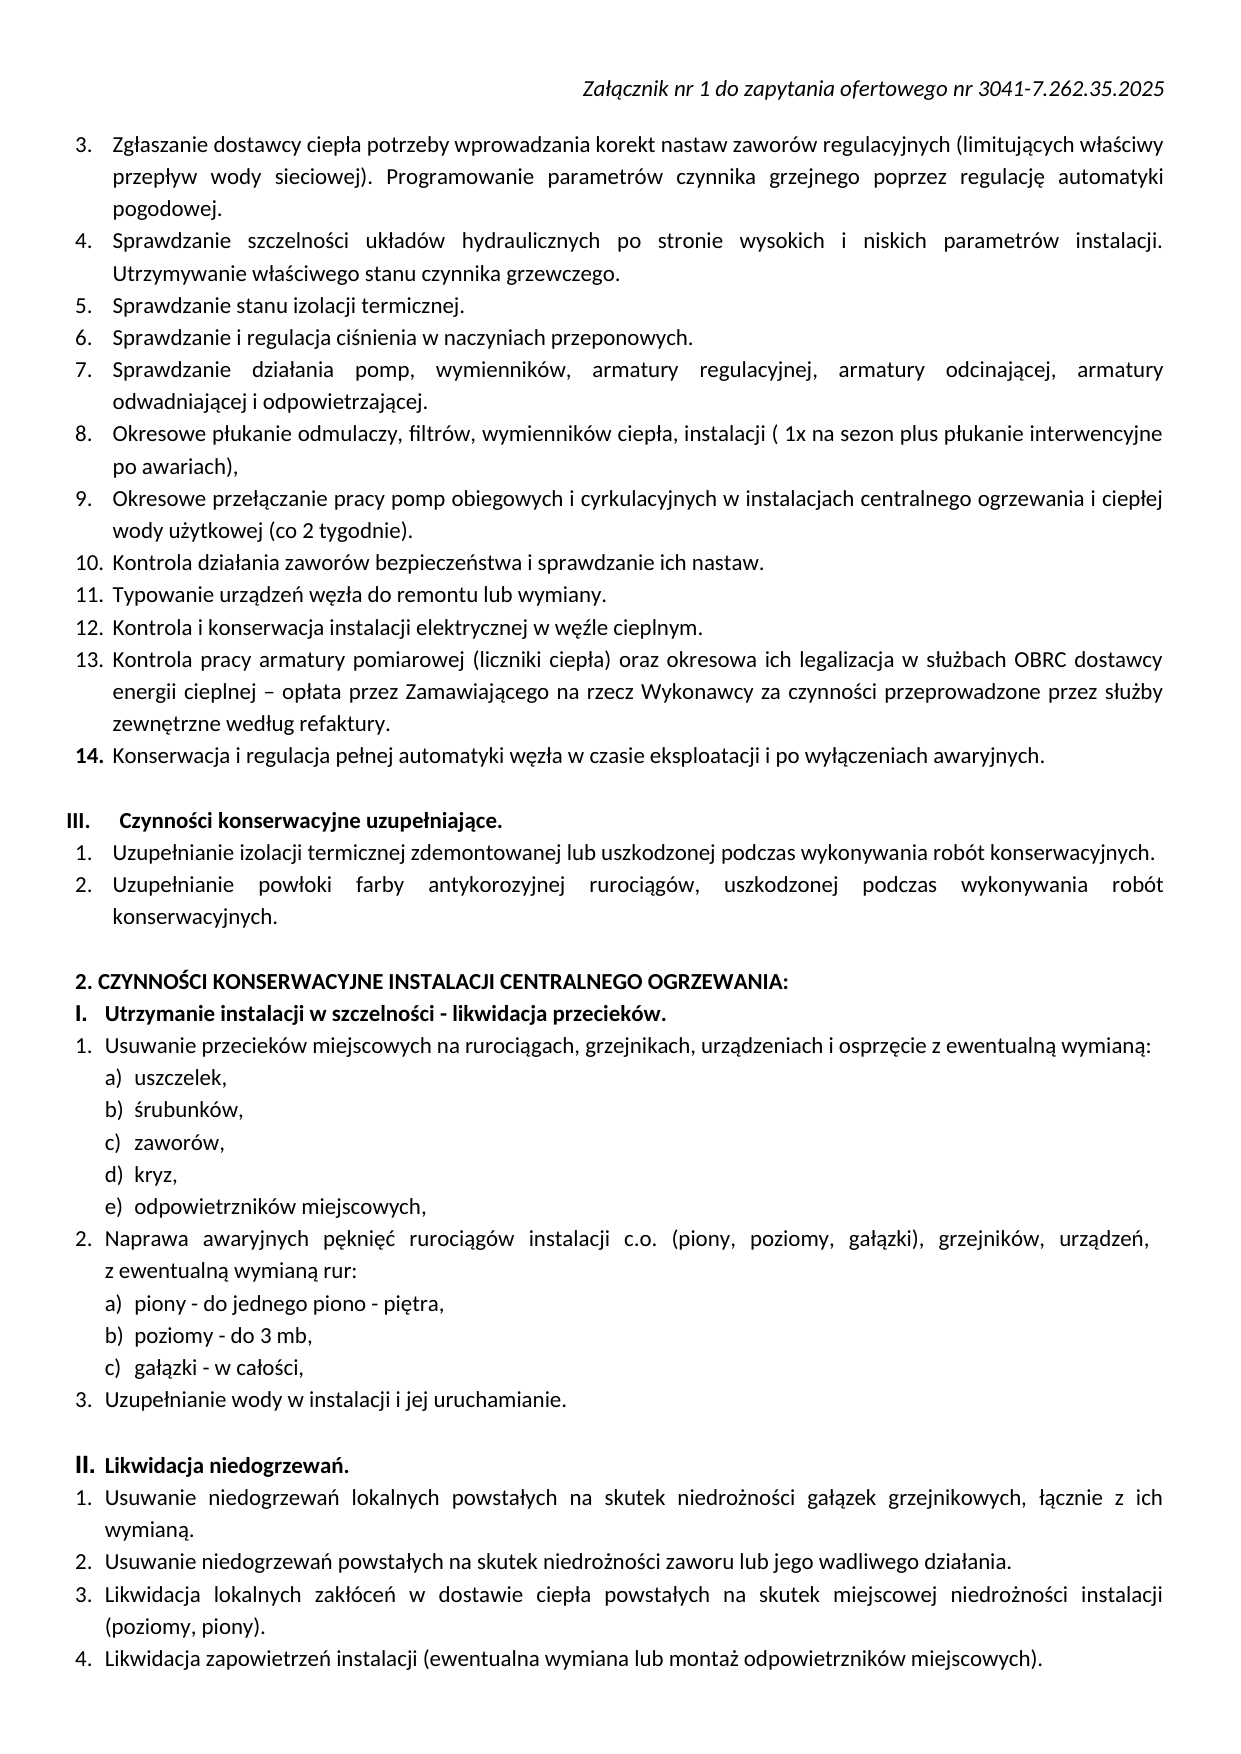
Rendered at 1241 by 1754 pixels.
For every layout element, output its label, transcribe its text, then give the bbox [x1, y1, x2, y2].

list Zgłaszanie dostawcy ciepła potrzeby wprowadzania korekt nastaw zaworów regulacyjnych (limitujących właściwy przepływ wody sieciowej). Programowanie parametrów czynnika grzejnego poprzez regulację automatyki pogodowej. [75, 130, 1165, 222]
list poziomy - do 3 mb, [104, 1321, 1165, 1349]
list Uzupełnianie wody w instalacji i jej uruchamianie. [75, 1385, 1165, 1413]
list Utrzymanie instalacji w szczelności - likwidacja przecieków. [75, 999, 1165, 1027]
list zaworów, [104, 1128, 1165, 1156]
list śrubunków, [104, 1096, 1165, 1123]
list Kontrola i konserwacja instalacji elektrycznej w węźle cieplnym. [75, 613, 1165, 641]
list Usuwanie niedogrzewań lokalnych powstałych na skutek niedrożności gałązek grzejnikowych, łącznie z ich wymianą. [75, 1483, 1165, 1543]
list Sprawdzanie i regulacja ciśnienia w naczyniach przeponowych. [75, 323, 1165, 351]
list Sprawdzanie stanu izolacji termicznej. [75, 291, 1165, 319]
list Uzupełnianie izolacji termicznej zdemontowanej lub uszkodzonej podczas wykonywania robót konserwacyjnych. [75, 838, 1165, 866]
list Likwidacja niedogrzewań. [75, 1449, 1165, 1479]
list uszczelek, [104, 1063, 1165, 1091]
list Sprawdzanie działania pomp, wymienników, armatury regulacyjnej, armatury odcinającej, armatury odwadniającej i odpowietrzającej. [75, 355, 1165, 415]
list Konserwacja i regulacja pełnej automatyki węzła w czasie eksploatacji i po wyłączeniach awaryjnych. [75, 741, 1165, 769]
list odpowietrzników miejscowych, [104, 1192, 1165, 1220]
list Uzupełnianie powłoki farby antykorozyjnej rurociągów, uszkodzonej podczas wykonywania robót konserwacyjnych. [75, 870, 1165, 930]
list Sprawdzanie szczelności układów hydraulicznych po stronie wysokich i niskich parametrów instalacji. Utrzymywanie właściwego stanu czynnika grzewczego. [75, 226, 1165, 287]
list piony - do jednego piono - piętra, [104, 1289, 1165, 1317]
list Naprawa awaryjnych pęknięć rurociągów instalacji c.o. (piony, poziomy, gałązki), grzejników, urządzeń, z ewentualną wymianą rur: [75, 1224, 1165, 1284]
list kryz, [104, 1160, 1165, 1188]
list Typowanie urządzeń węzła do remontu lub wymiany. [75, 581, 1165, 608]
list Usuwanie przecieków miejscowych na rurociągach, grzejnikach, urządzeniach i osprzęcie z ewentualną wymianą: [75, 1031, 1165, 1059]
list Usuwanie niedogrzewań powstałych na skutek niedrożności zaworu lub jego wadliwego działania. [75, 1547, 1165, 1576]
list Likwidacja lokalnych zakłóceń w dostawie ciepła powstałych na skutek miejscowej niedrożności instalacji (poziomy, piony). [75, 1580, 1165, 1640]
list Okresowe przełączanie pracy pomp obiegowych i cyrkulacyjnych w instalacjach centralnego ogrzewania i ciepłej wody użytkowej (co 2 tygodnie). [75, 484, 1165, 544]
list gałązki - w całości, [104, 1353, 1165, 1381]
list Czynności konserwacyjne uzupełniające. [66, 806, 1165, 834]
list Okresowe płukanie odmulaczy, filtrów, wymienników ciepła, instalacji ( 1x na sezon plus płukanie interwencyjne po awariach), [75, 419, 1165, 480]
list Kontrola pracy armatury pomiarowej (liczniki ciepła) oraz okresowa ich legalizacja w służbach OBRC dostawcy energii cieplnej – opłata przez Zamawiającego na rzecz Wykonawcy za czynności przeprowadzone przez służby zewnętrzne według refaktury. [75, 645, 1165, 737]
list Kontrola działania zaworów bezpieczeństwa i sprawdzanie ich nastaw. [75, 548, 1165, 576]
list Likwidacja zapowietrzeń instalacji (ewentualna wymiana lub montaż odpowietrzników miejscowych). [75, 1644, 1165, 1672]
text 2. CZYNNOŚCI KONSERWACYJNE INSTALACJI CENTRALNEGO OGRZEWANIA: [75, 967, 1165, 995]
